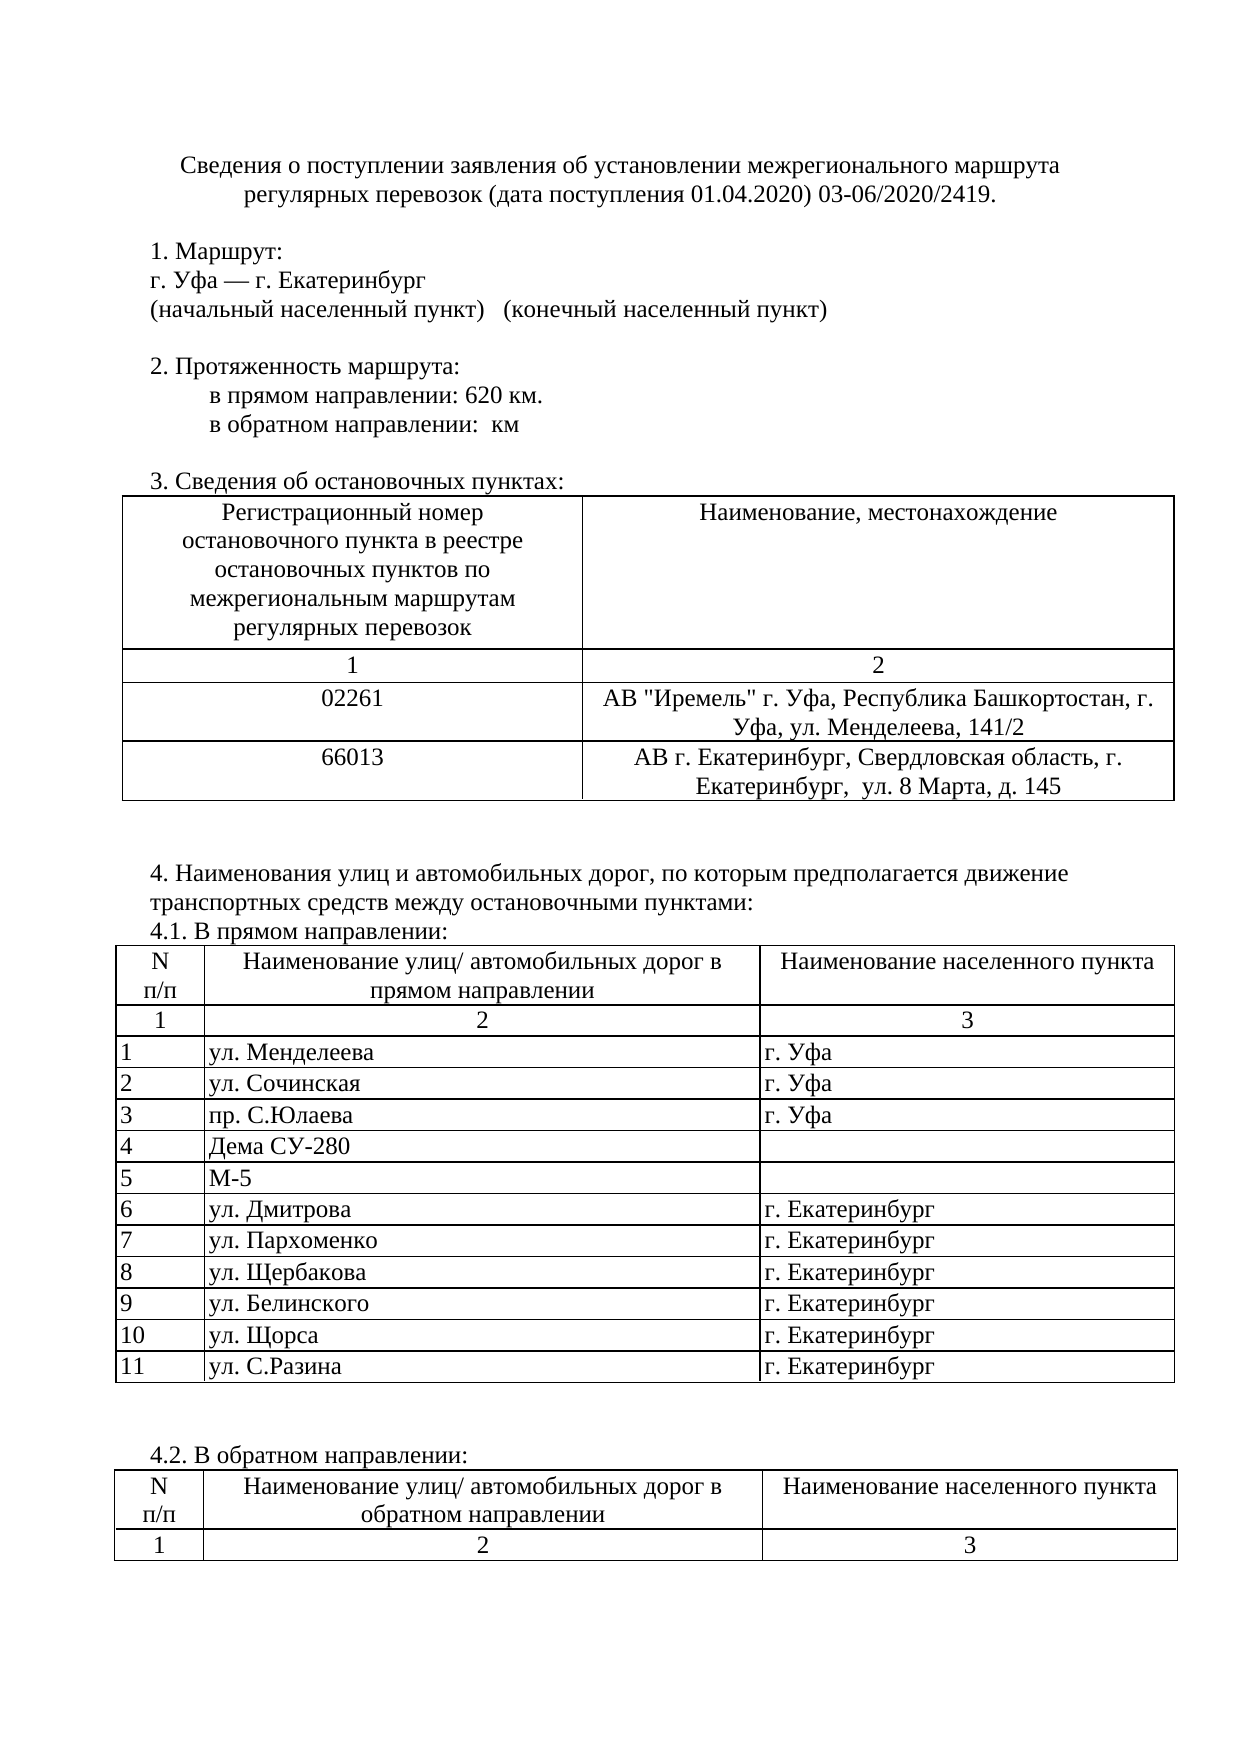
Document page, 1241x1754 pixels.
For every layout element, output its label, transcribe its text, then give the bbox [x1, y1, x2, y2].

table_cell 4 [117, 1131, 204, 1161]
table_cell 1 [117, 1037, 204, 1067]
table_cell [761, 1131, 1174, 1161]
table_header Наименование населенного пункта [761, 946, 1174, 1004]
table_cell ул. С.Разина [205, 1352, 759, 1381]
text 4.2. В обратном направлении: [150, 1440, 1090, 1469]
text 4. Наименования улиц и автомобильных дорог, по которым предполагается движение транспортных средств между остановочными пунктами: [150, 858, 1090, 916]
table_cell 2 [117, 1068, 204, 1098]
table_cell г. Екатеринбург [761, 1194, 1174, 1224]
table_cell [761, 1163, 1174, 1193]
table_cell г. Екатеринбург [761, 1289, 1174, 1318]
table_header Наименование улиц/ автомобильных дорог в прямом направлении [205, 946, 759, 1004]
table_cell 66013 [123, 742, 582, 799]
table_cell 2 [204, 1530, 762, 1560]
text 4.1. В прямом направлении: [150, 916, 1090, 945]
table_header N п/п [115, 1471, 203, 1528]
table_cell 1 [115, 1529, 203, 1560]
table_cell Дема СУ-280 [205, 1131, 759, 1161]
table_cell г. Уфа [761, 1068, 1174, 1098]
table_cell 7 [117, 1226, 204, 1256]
table_cell г. Екатеринбург [761, 1226, 1174, 1256]
table_cell 3 [763, 1528, 1177, 1560]
table_cell 9 [117, 1289, 204, 1318]
table_cell 2 [205, 1006, 759, 1035]
table_cell ул. Щорса [205, 1320, 759, 1350]
table_header Наименование, местонахождение [583, 497, 1173, 648]
table_cell 1 [123, 650, 582, 681]
table_cell ул. Сочинская [205, 1068, 759, 1098]
table_cell АВ "Иремель" г. Уфа, Республика Башкортостан, г. Уфа, ул. Менделеева, 141/2 [583, 683, 1173, 740]
table_header Регистрационный номер остановочного пункта в реестре остановочных пунктов по межрегиональным маршрутам регулярных перевозок [123, 497, 582, 648]
table_cell 3 [117, 1100, 204, 1130]
table_cell 02261 [123, 683, 582, 740]
table_cell 2 [583, 650, 1173, 681]
text в обратном направлении: км [150, 409, 1090, 437]
table_cell 5 [117, 1163, 204, 1193]
text 1. Маршрут: [150, 236, 1090, 265]
table_cell г. Екатеринбург [761, 1257, 1174, 1287]
table_cell г. Уфа [761, 1037, 1174, 1067]
table_cell М-5 [205, 1163, 759, 1193]
text г. Уфа — г. Екатеринбург [150, 265, 1090, 294]
table_cell 11 [117, 1352, 204, 1381]
text 2. Протяженность маршрута: [150, 351, 1090, 380]
table_cell ул. Дмитрова [205, 1194, 759, 1224]
table_cell пр. С.Юлаева [205, 1100, 759, 1130]
table_cell 6 [117, 1194, 204, 1224]
table_cell ул. Менделеева [205, 1037, 759, 1067]
table_cell 10 [117, 1320, 204, 1350]
text в прямом направлении: 620 км. [150, 380, 1090, 409]
table_cell ул. Белинского [205, 1289, 759, 1318]
table_cell г. Уфа [761, 1100, 1174, 1130]
table_header N п/п [117, 946, 204, 1004]
table_cell ул. Щербакова [205, 1257, 759, 1287]
table_cell ул. Пархоменко [205, 1226, 759, 1256]
table_cell 3 [761, 1006, 1174, 1035]
table_cell г. Екатеринбург [761, 1352, 1174, 1381]
text Сведения о поступлении заявления об установлении межрегионального маршрута регулярных перевозок (дата поступления 01.04.2020) 03-06/2020/2419. [150, 150, 1090, 207]
table_cell 1 [117, 1006, 204, 1035]
text 3. Сведения об остановочных пунктах: [150, 466, 1090, 495]
table_cell АВ г. Екатеринбург, Свердловская область, г. Екатеринбург, ул. 8 Марта, д. 145 [583, 742, 1173, 799]
text (начальный населенный пункт) (конечный населенный пункт) [150, 294, 1090, 322]
table_cell г. Екатеринбург [761, 1320, 1174, 1350]
table_cell 8 [117, 1257, 204, 1287]
table_header Наименование улиц/ автомобильных дорог в обратном направлении [204, 1471, 762, 1528]
table_header Наименование населенного пункта [763, 1471, 1177, 1528]
